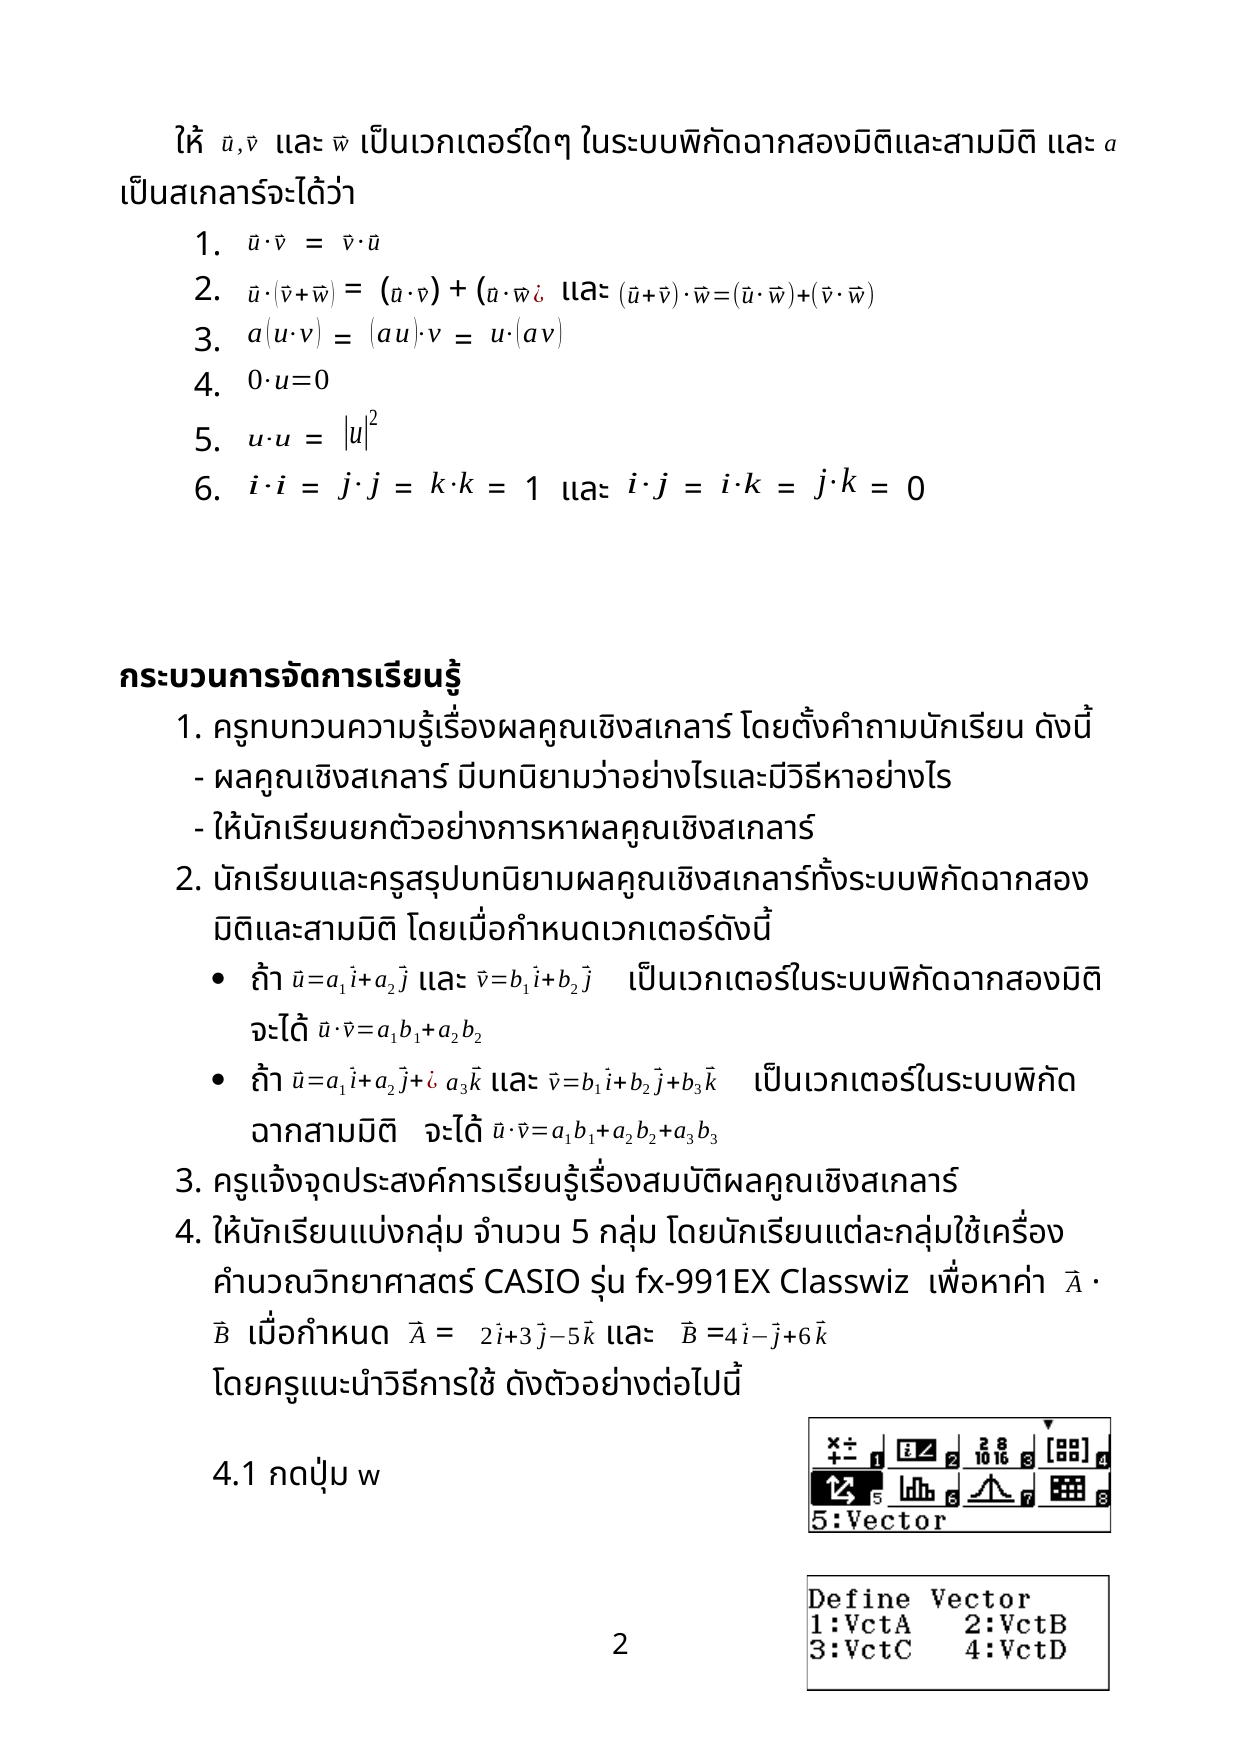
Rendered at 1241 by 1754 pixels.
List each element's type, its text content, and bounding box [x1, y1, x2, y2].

title ให้นักเรียนแบ่งกลุ่ม จำนวน 5 กลุ่ม โดยนักเรียนแต่ละกลุ่มใช้เครื่องคำนวณวิทยาศาสตร์ CASIO รุ่น fx-991EX Classwiz เพื่อหาค่า · เมื่อกำหนด = และ = โดยครูแนะนำวิธีการใช้ ดังตัวอย่างต่อไปนี้ [175, 1208, 1122, 1410]
list ถ้า และ เป็นเวกเตอร์ในระบบพิกัดฉากสองมิติ [212, 955, 1122, 1006]
text 3. = = [118, 315, 1122, 361]
title - ผลคูณเชิงสเกลาร์ มีบทนิยามว่าอย่างไรและมีวิธีหาอย่างไร [118, 753, 1122, 804]
title ครูแจ้งจุดประสงค์การเรียนรู้เรื่องสมบัติผลคูณเชิงสเกลาร์ [175, 1157, 1122, 1208]
list จะได้ [250, 1006, 1122, 1056]
list ถ้า และ เป็นเวกเตอร์ในระบบพิกัดฉากสามมิติ จะได้ [212, 1056, 1122, 1157]
text 6. = = = 1 และ = = = 0 [118, 462, 1122, 516]
title - ให้นักเรียนยกตัวอย่างการหาผลคูณเชิงสเกลาร์ [118, 804, 1122, 854]
list นักเรียนและครูสรุปบทนิยามผลคูณเชิงสเกลาร์ทั้งระบบพิกัดฉากสองมิติและสามมิติ โดยเมื่อกำหนดเวกเตอร์ดังนี้ [175, 854, 1122, 955]
text กระบวนการจัดการเรียนรู้ [118, 652, 1122, 702]
title ครูทบทวนความรู้เรื่องผลคูณเชิงสเกลาร์ โดยตั้งคำถามนักเรียน ดังนี้ [175, 702, 1122, 753]
text 4.1 กดปุ่ม w [137, 1450, 1122, 1500]
text 4. [118, 361, 1122, 406]
subtitle ให้ และ เป็นเวกเตอร์ใดๆ ในระบบพิกัดฉากสองมิติและสามมิติ และ เป็นสเกลาร์จะได้ว่า [118, 118, 1122, 219]
text 5. = [118, 406, 1122, 462]
picture [808, 1417, 1112, 1450]
picture [806, 1575, 1110, 1691]
picture [808, 1500, 1112, 1533]
text 2. = () + ( และ [118, 265, 1122, 315]
text 1. = [118, 219, 1122, 265]
